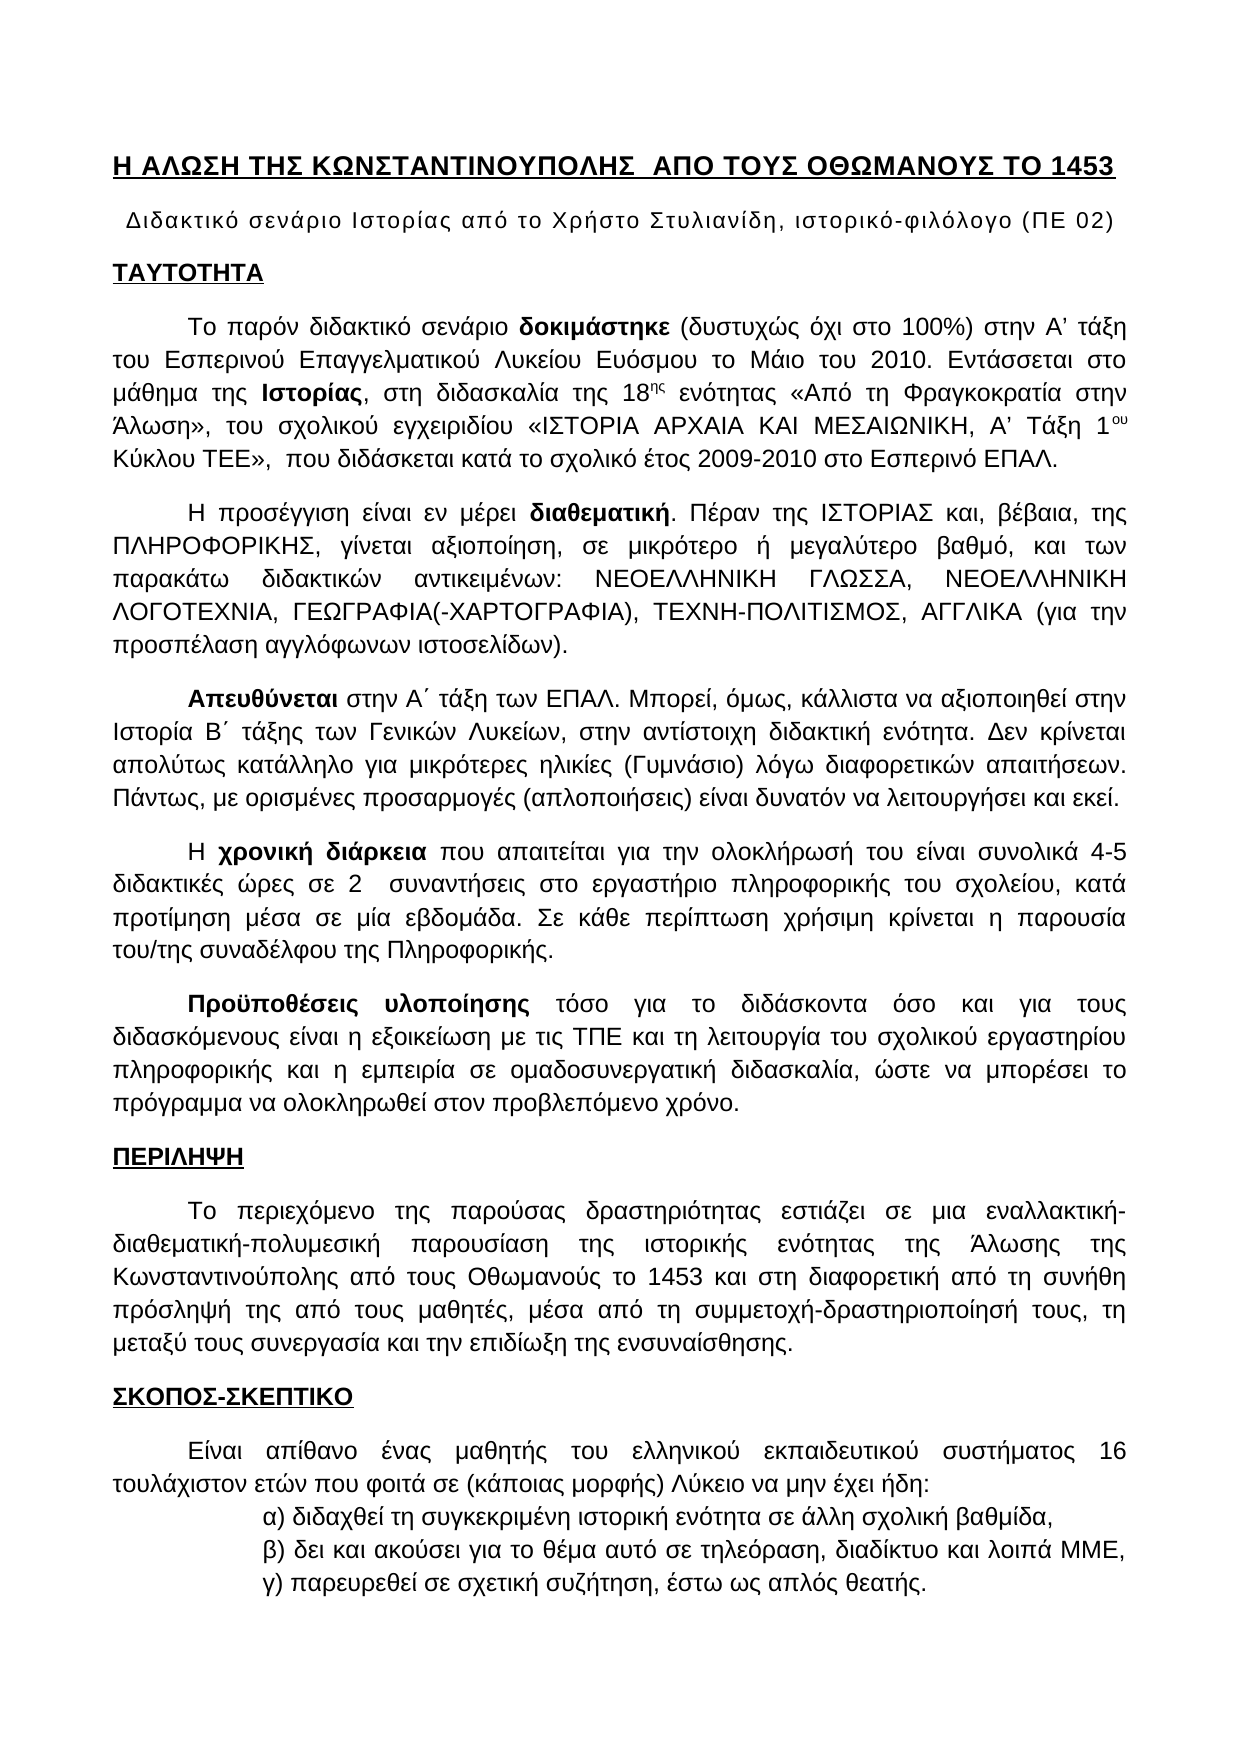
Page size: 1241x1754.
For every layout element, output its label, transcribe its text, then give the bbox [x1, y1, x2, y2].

text ΤΑΥΤΟΤΗΤΑ [112, 258, 1128, 287]
text Διδακτικό σενάριο Ιστορίας από το Χρήστο Στυλιανίδη, ιστορικό-φιλόλογο (ΠΕ 02) [112, 207, 1128, 233]
text Η χρονική διάρκεια που απαιτείται για την ολοκλήρωσή του είναι συνολικά 4-5 διδακτικές ώρες σε 2 συναντήσεις στο εργαστήριο πληροφορικής του σχολείου, κατά προτίμηση μέσα σε μία εβδομάδα. Σε κάθε περίπτωση χρήσιμη κρίνεται η παρουσία του/της συναδέλφου της Πληροφορικής. [112, 836, 1128, 964]
text Το παρόν διδακτικό σενάριο δοκιμάστηκε (δυστυχώς όχι στο 100%) στην Α’ τάξη του Εσπερινού Επαγγελματικού Λυκείου Ευόσμου το Μάιο του 2010. Εντάσσεται στο μάθημα της Ιστορίας, στη διδασκαλία της 18ης ενότητας «Από τη Φραγκοκρατία στην Άλωση», του σχολικού εγχειριδίου «ΙΣΤΟΡΙΑ ΑΡΧΑΙΑ ΚΑΙ ΜΕΣΑΙΩΝΙΚΗ, Α’ Τάξη 1ου Κύκλου ΤΕΕ», που διδάσκεται κατά το σχολικό έτος 2009-2010 στο Εσπερινό ΕΠΑΛ. [112, 312, 1128, 472]
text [112, 1436, 1128, 1597]
text Η προσέγγιση είναι εν μέρει διαθεματική. Πέραν της ΙΣΤΟΡΙΑΣ και, βέβαια, της ΠΛΗΡΟΦΟΡΙΚΗΣ, γίνεται αξιοποίηση, σε μικρότερο ή μεγαλύτερο βαθμό, και των παρακάτω διδακτικών αντικειμένων: ΝΕΟΕΛΛΗΝΙΚΗ ΓΛΩΣΣΑ, ΝΕΟΕΛΛΗΝΙΚΗ ΛΟΓΟΤΕΧΝΙΑ, ΓΕΩΓΡΑΦΙΑ(-ΧΑΡΤΟΓΡΑΦΙΑ), ΤΕΧΝΗ-ΠΟΛΙΤΙΣΜΟΣ, ΑΓΓΛΙΚΑ (για την προσπέλαση αγγλόφωνων ιστοσελίδων). [112, 498, 1128, 658]
text ΠΕΡΙΛΗΨΗ [112, 1142, 1128, 1171]
text Προϋποθέσεις υλοποίησης τόσο για το διδάσκοντα όσο και για τους διδασκόμενους είναι η εξοικείωση με τις ΤΠΕ και τη λειτουργία του σχολικού εργαστηρίου πληροφορικής και η εμπειρία σε ομαδοσυνεργατική διδασκαλία, ώστε να μπορέσει το πρόγραμμα να ολοκληρωθεί στον προβλεπόμενο χρόνο. [112, 989, 1128, 1117]
text Το περιεχόμενο της παρούσας δραστηριότητας εστιάζει σε μια εναλλακτική-διαθεματική-πολυμεσική παρουσίαση της ιστορικής ενότητας της Άλωσης της Κωνσταντινούπολης από τους Οθωμανούς το 1453 και στη διαφορετική από τη συνήθη πρόσληψή της από τους μαθητές, μέσα από τη συμμετοχή-δραστηριοποίησή τους, τη μεταξύ τους συνεργασία και την επιδίωξη της ενσυναίσθησης. [112, 1196, 1128, 1357]
text Απευθύνεται στην Α΄ τάξη των ΕΠΑΛ. Μπορεί, όμως, κάλλιστα να αξιοποιηθεί στην Ιστορία Β΄ τάξης των Γενικών Λυκείων, στην αντίστοιχη διδακτική ενότητα. Δεν κρίνεται απολύτως κατάλληλο για μικρότερες ηλικίες (Γυμνάσιο) λόγω διαφορετικών απαιτήσεων. Πάντως, με ορισμένες προσαρμογές (απλοποιήσεις) είναι δυνατόν να λειτουργήσει και εκεί. [112, 683, 1128, 811]
text ΣΚΟΠΟΣ-ΣΚΕΠΤΙΚΟ [112, 1382, 1128, 1411]
text Η ΑΛΩΣΗ ΤΗΣ ΚΩΝΣΤΑΝΤΙΝΟΥΠΟΛΗΣ ΑΠΟ ΤΟΥΣ ΟΘΩΜΑΝΟΥΣ ΤΟ 1453 [112, 150, 1128, 181]
